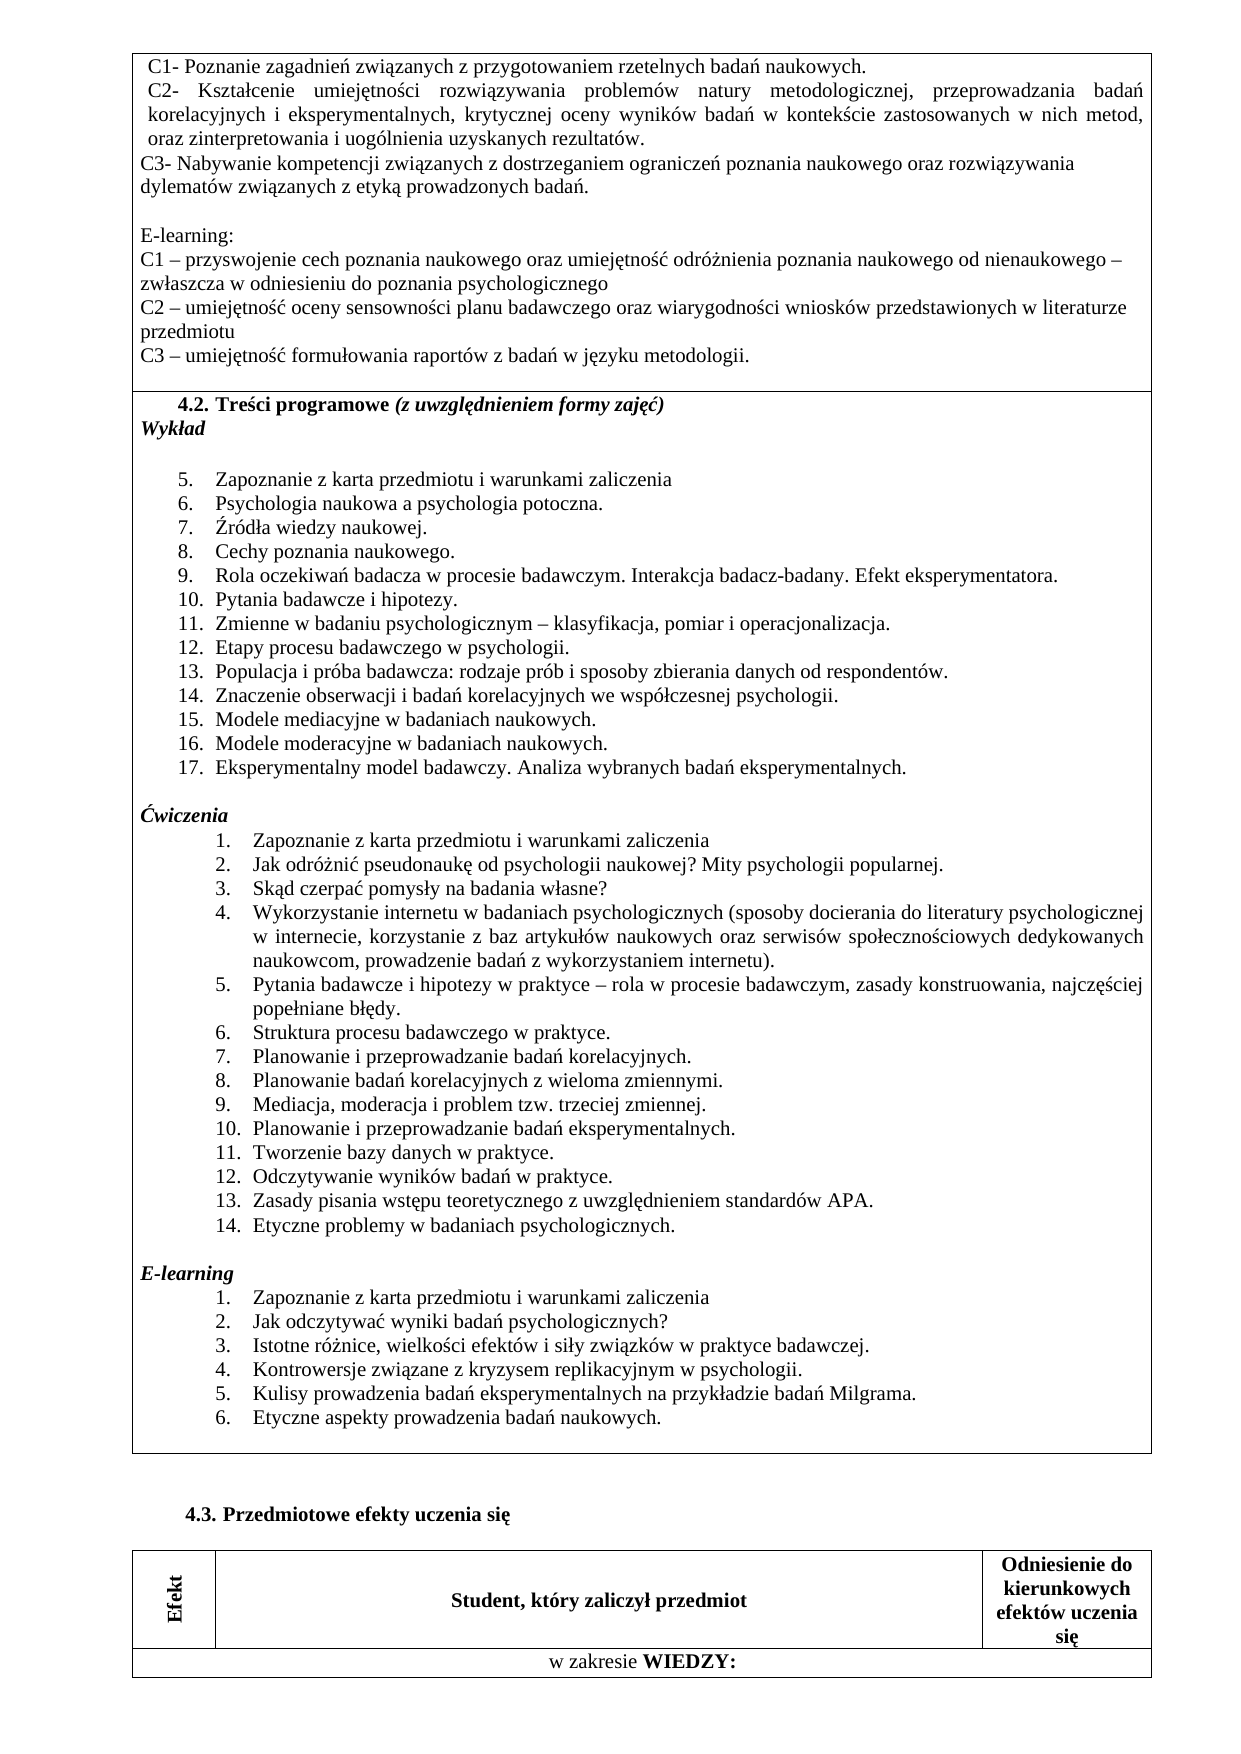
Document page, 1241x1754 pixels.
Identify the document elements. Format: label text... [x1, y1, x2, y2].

table_header Odniesienie do kierunkowych efektów uczenia się [983, 1551, 1151, 1648]
table_header Efekt [133, 1551, 215, 1648]
table_header Student, który zaliczył przedmiot [216, 1551, 982, 1648]
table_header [133, 54, 1151, 391]
list Przedmiotowe efekty uczenia się [185, 1502, 1187, 1526]
table_cell Treści programowe (z uwzględnieniem formy zajęć) Wykład Zapoznanie z karta przedmiotu i warunkami zaliczenia Psychologia naukowa a psychologia potoczna. Źródła wiedzy naukowej. Cechy poznania naukowego. Rola oczekiwań badacza w procesie badawczym. Interakcja badacz-badany. Efekt eksperymentatora. Pytania badawcze i hipotezy. Zmienne w badaniu psychologicznym – klasyfikacja, pomiar i operacjonalizacja. Etapy procesu badawczego w psychologii. Populacja i próba badawcza: rodzaje prób i sposoby zbierania danych od respondentów. Znaczenie obserwacji i badań korelacyjnych we współczesnej psychologii. Modele mediacyjne w badaniach naukowych. Modele moderacyjne w badaniach naukowych. Eksperymentalny model badawczy. Analiza wybranych badań eksperymentalnych. Ćwiczenia Zapoznanie z karta przedmiotu i warunkami zaliczenia Jak odróżnić pseudonaukę od psychologii naukowej? Mity psychologii popularnej. Skąd czerpać pomysły na badania własne? Wykorzystanie internetu w badaniach psychologicznych (sposoby docierania do literatury psychologicznej w internecie, korzystanie z baz artykułów naukowych oraz serwisów społecznościowych dedykowanych naukowcom, prowadzenie badań z wykorzystaniem internetu). Pytania badawcze i hipotezy w praktyce – rola w procesie badawczym, zasady konstruowania, najczęściej popełniane błędy. Struktura procesu badawczego w praktyce. Planowanie i przeprowadzanie badań korelacyjnych. Planowanie badań korelacyjnych z wieloma zmiennymi. Mediacja, moderacja i problem tzw. trzeciej zmiennej. Planowanie i przeprowadzanie badań eksperymentalnych. Tworzenie bazy danych w praktyce. Odczytywanie wyników badań w praktyce. Zasady pisania wstępu teoretycznego z uwzględnieniem standardów APA. Etyczne problemy w badaniach psychologicznych. E-learning Zapoznanie z karta przedmiotu i warunkami zaliczenia Jak odczytywać wyniki badań psychologicznych? Istotne różnice, wielkości efektów i siły związków w praktyce badawczej. Kontrowersje związane z kryzysem replikacyjnym w psychologii. Kulisy prowadzenia badań eksperymentalnych na przykładzie badań Milgrama. Etyczne aspekty prowadzenia badań naukowych. [133, 392, 1151, 1453]
table_cell w zakresie WIEDZY: [133, 1649, 1151, 1677]
